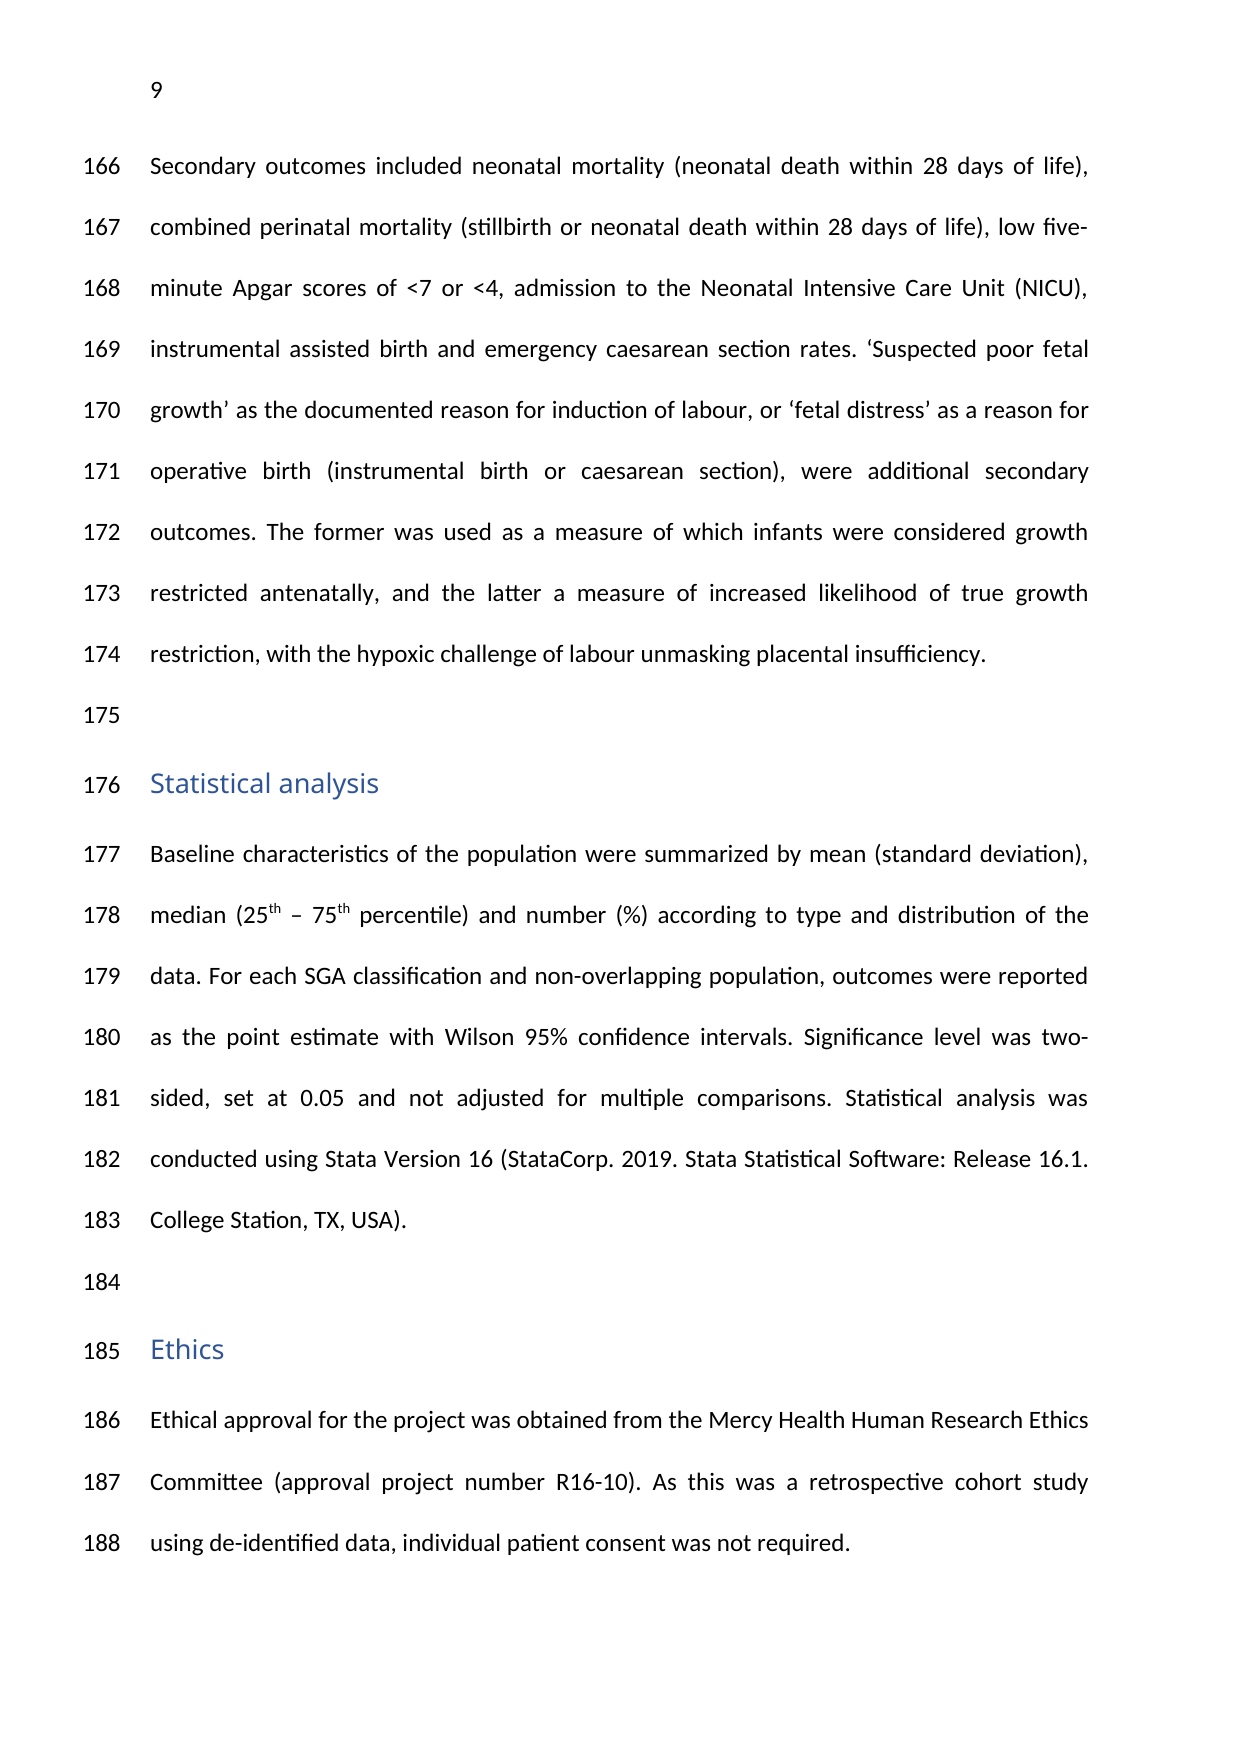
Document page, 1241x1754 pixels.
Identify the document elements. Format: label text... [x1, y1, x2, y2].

text Secondary outcomes included neonatal mortality (neonatal death within 28 days of life), combined perinatal mortality (stillbirth or neonatal death within 28 days of life), low five-minute Apgar scores of <7 or <4, admission to the Neonatal Intensive Care Unit (NICU), instrumental assisted birth and emergency caesarean section rates. ‘Suspected poor fetal growth’ as the documented reason for induction of labour, or ‘fetal distress’ as a reason for operative birth (instrumental birth or caesarean section), were additional secondary outcomes. The former was used as a measure of which infants were considered growth restricted antenatally, and the latter a measure of increased likelihood of true growth restriction, with the hypoxic challenge of labour unmasking placental insufficiency. [150, 150, 1090, 669]
subtitle Ethics [150, 1331, 1090, 1368]
text Ethical approval for the project was obtained from the Mercy Health Human Research Ethics Committee (approval project number R16-10). As this was a retrospective cohort study using de-identified data, individual patient consent was not required. [150, 1404, 1090, 1557]
subtitle Statistical analysis [150, 764, 1090, 801]
text Baseline characteristics of the population were summarized by mean (standard deviation), median (25th – 75th percentile) and number (%) according to type and distribution of the data. For each SGA classification and non-overlapping population, outcomes were reported as the point estimate with Wilson 95% confidence intervals. Significance level was two-sided, set at 0.05 and not adjusted for multiple comparisons. Statistical analysis was conducted using Stata Version 16 (StataCorp. 2019. Stata Statistical Software: Release 16.1. College Station, TX, USA). [150, 838, 1090, 1235]
